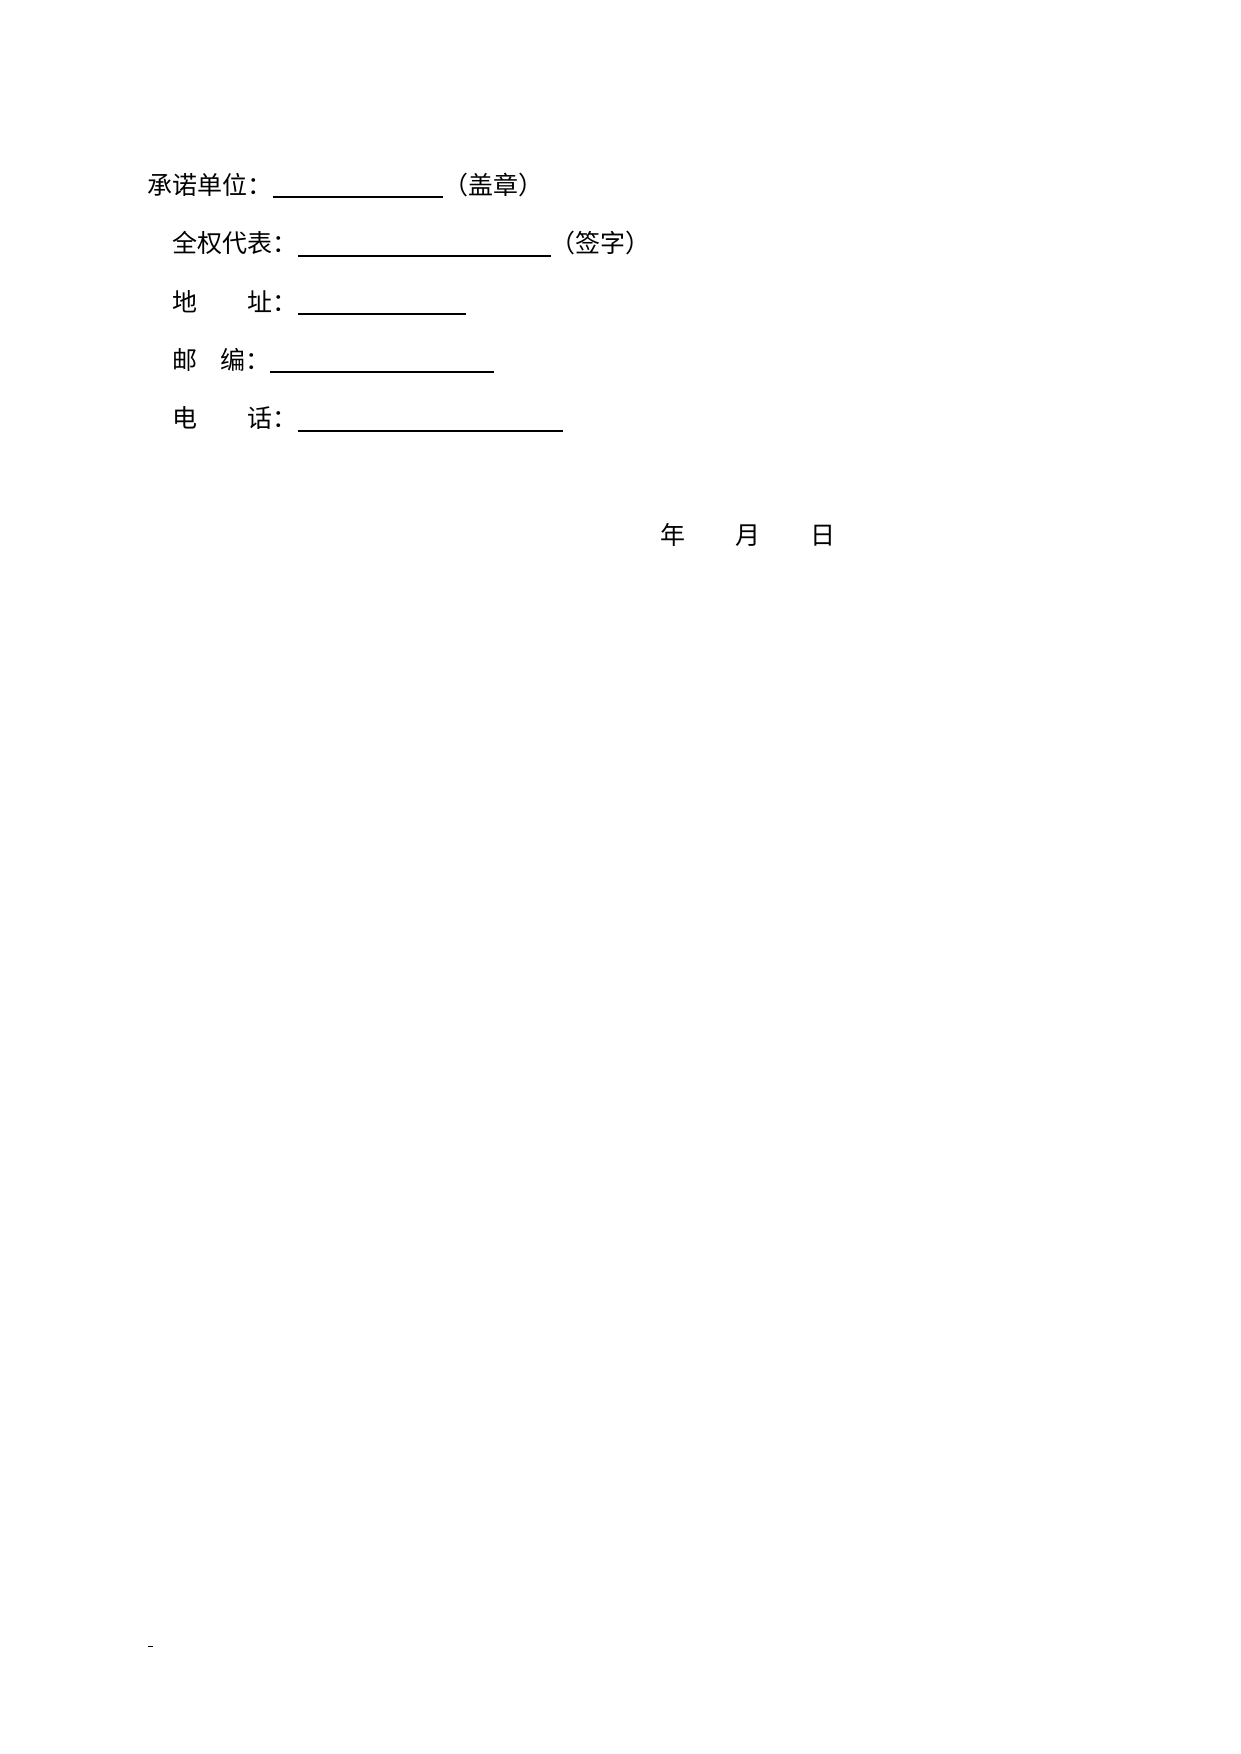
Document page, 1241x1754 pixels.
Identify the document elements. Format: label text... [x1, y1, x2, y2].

text 地 址： [148, 264, 1093, 323]
text 年 月 日 [148, 498, 1093, 556]
text 邮 编： [173, 323, 1093, 381]
text 全权代表： （签字） [148, 206, 1093, 264]
text 承诺单位： （盖章） [148, 148, 1093, 206]
text 电 话： [173, 381, 1093, 439]
